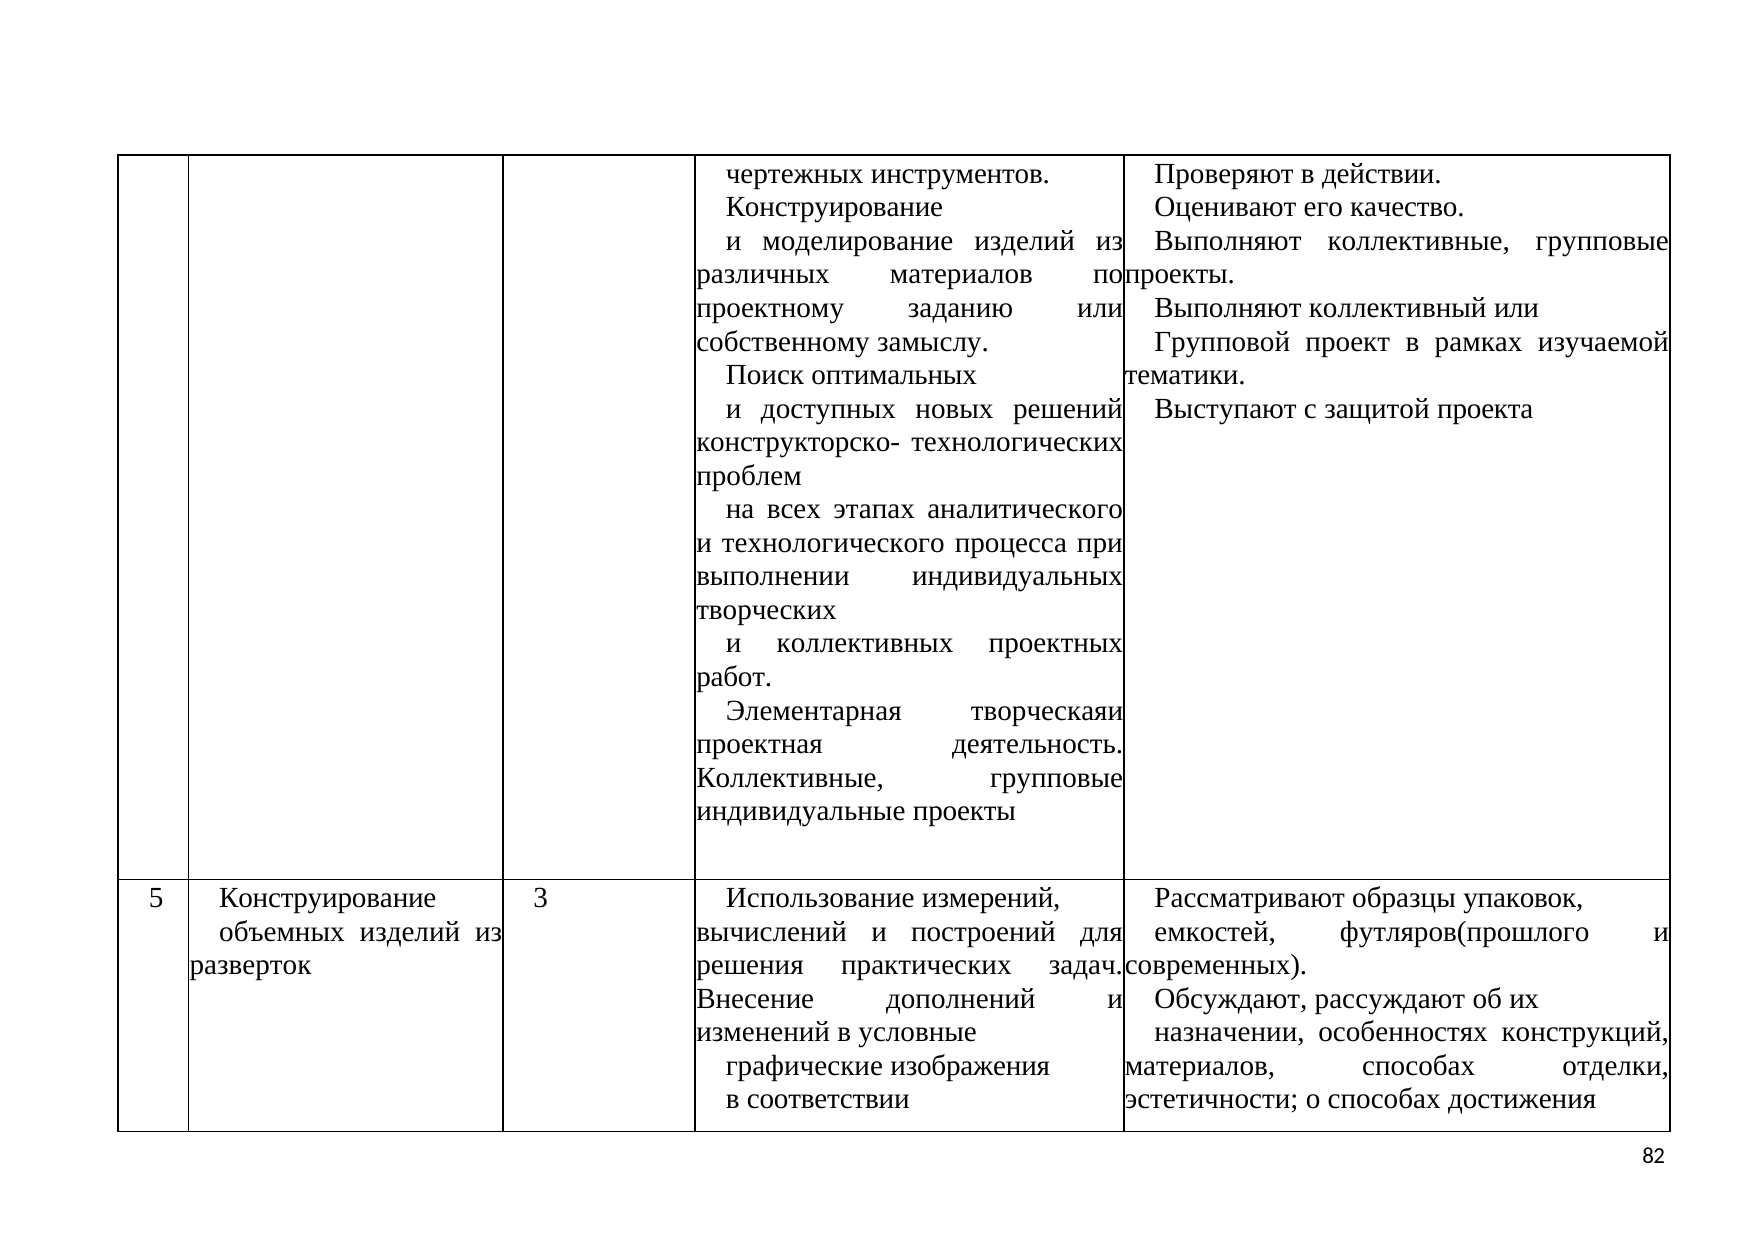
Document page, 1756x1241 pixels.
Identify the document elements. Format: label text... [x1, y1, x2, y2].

table_cell Использование измерений, вычислений и построений для решения практических задач. Внесение дополнений и изменений в условные графические изображения в соответствии [696, 880, 1123, 1131]
table_cell 5 [119, 880, 188, 1131]
table_header чертежных инструментов. Конструирование и моделирование изделий из различных материалов по проектному заданию или собственному замыслу. Поиск оптимальных и доступных новых решений конструкторско- технологических проблем на всех этапах аналитического и технологического процесса при выполнении индивидуальных творческих и коллективных проектных работ. Элементарная творческаяи проектная деятельность. Коллективные, групповые индивидуальные проекты [696, 156, 1123, 879]
table_cell 3 [504, 880, 694, 1131]
table_header [189, 156, 502, 879]
table_header Проверяют в действии. Оценивают его качество. Выполняют коллективные, групповые проекты. Выполняют коллективный или Групповой проект в рамках изучаемой тематики. Выступают с защитой проекта [1125, 156, 1669, 879]
table_header [119, 156, 188, 879]
table_header [504, 156, 694, 879]
table_cell Конструирование объемных изделий из разверток [189, 880, 502, 1131]
table_cell Рассматривают образцы упаковок, емкостей, футляров(прошлого и современных). Обсуждают, рассуждают об их назначении, особенностях конструкций, материалов, способах отделки, эстетичности; о способах достижения [1125, 880, 1669, 1131]
